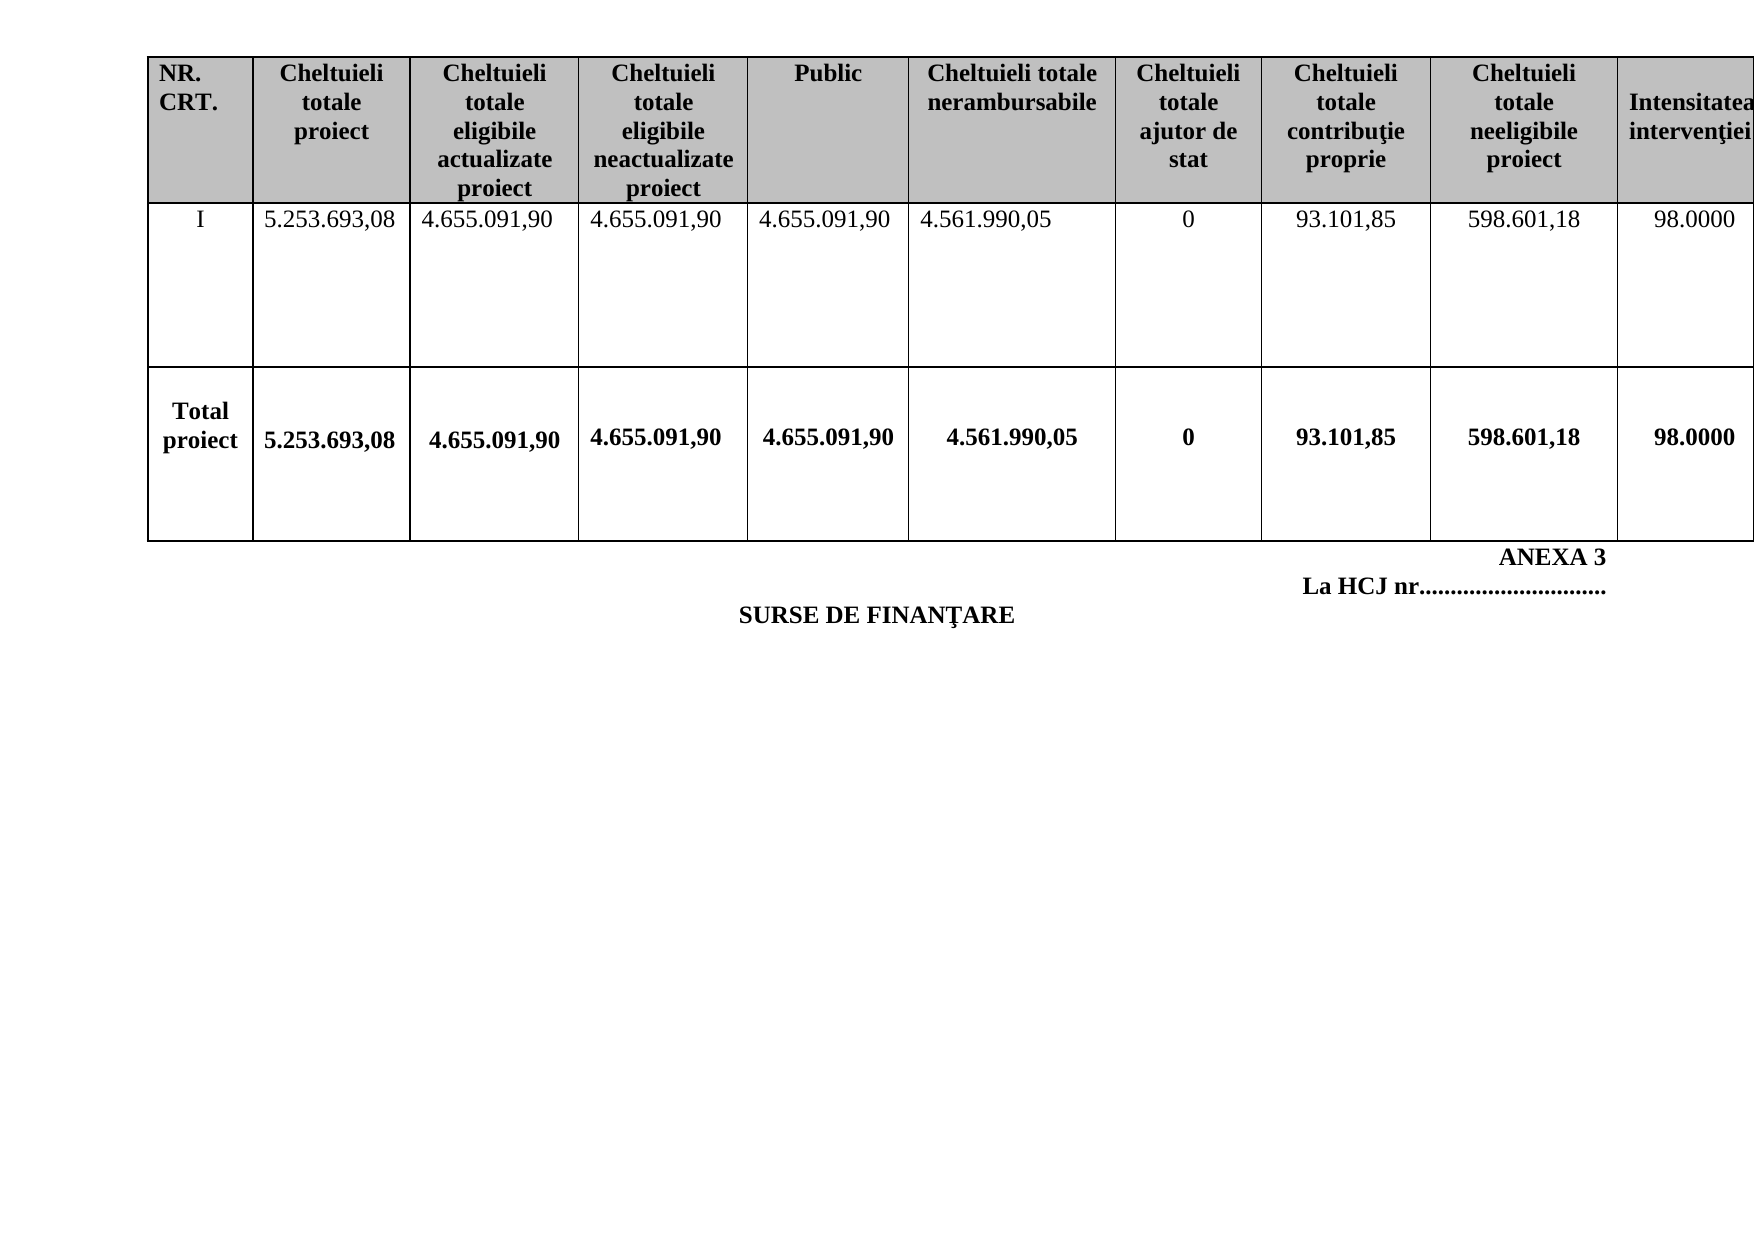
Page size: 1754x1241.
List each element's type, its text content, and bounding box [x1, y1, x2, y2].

table_cell I [149, 204, 252, 366]
table_cell 98.0000 [1618, 204, 1753, 366]
text SURSE DE FINANŢARE [148, 600, 1606, 628]
table_header Cheltuieli totale eligibile actualizate proiect [411, 58, 578, 202]
table_header Cheltuieli totale proiect [254, 58, 409, 202]
table_cell 4.655.091,90 [411, 204, 578, 366]
text ANEXA 3 [148, 542, 1606, 571]
table_cell 93.101,85 [1262, 204, 1430, 366]
table_cell 5.253.693,08 [254, 204, 409, 366]
table_header Cheltuieli totale neeligibile proiect [1431, 58, 1617, 202]
table_cell 4.655.091,90 [411, 368, 578, 540]
table_cell 93.101,85 [1262, 368, 1430, 540]
table_cell Total proiect [149, 368, 252, 540]
table_cell 98.0000 [1618, 368, 1753, 540]
table_cell 4.655.091,90 [579, 368, 747, 540]
text La HCJ nr.............................. [148, 571, 1606, 600]
table_cell 4.655.091,90 [748, 204, 908, 366]
table_cell 4.655.091,90 [579, 204, 747, 366]
table_cell 4.655.091,90 [748, 368, 908, 540]
table_header NR. CRT. [149, 58, 252, 202]
table_cell 598.601,18 [1431, 368, 1617, 540]
table_cell 598.601,18 [1431, 204, 1617, 366]
table_cell 4.561.990,05 [909, 368, 1115, 540]
table_cell 0 [1116, 368, 1261, 540]
table_header Intensitatea intervenţiei [1618, 58, 1753, 202]
table_header Cheltuieli totale contribuţie proprie [1262, 58, 1430, 202]
table_header Cheltuieli totale eligibile neactualizate proiect [579, 58, 747, 202]
table_header Cheltuieli totale nerambursabile [909, 58, 1115, 202]
table_header Cheltuieli totale ajutor de stat [1116, 58, 1261, 202]
table_cell 5.253.693,08 [254, 368, 409, 540]
table_cell 4.561.990,05 [909, 204, 1115, 366]
table_header Public [748, 58, 908, 202]
table_cell 0 [1116, 204, 1261, 366]
